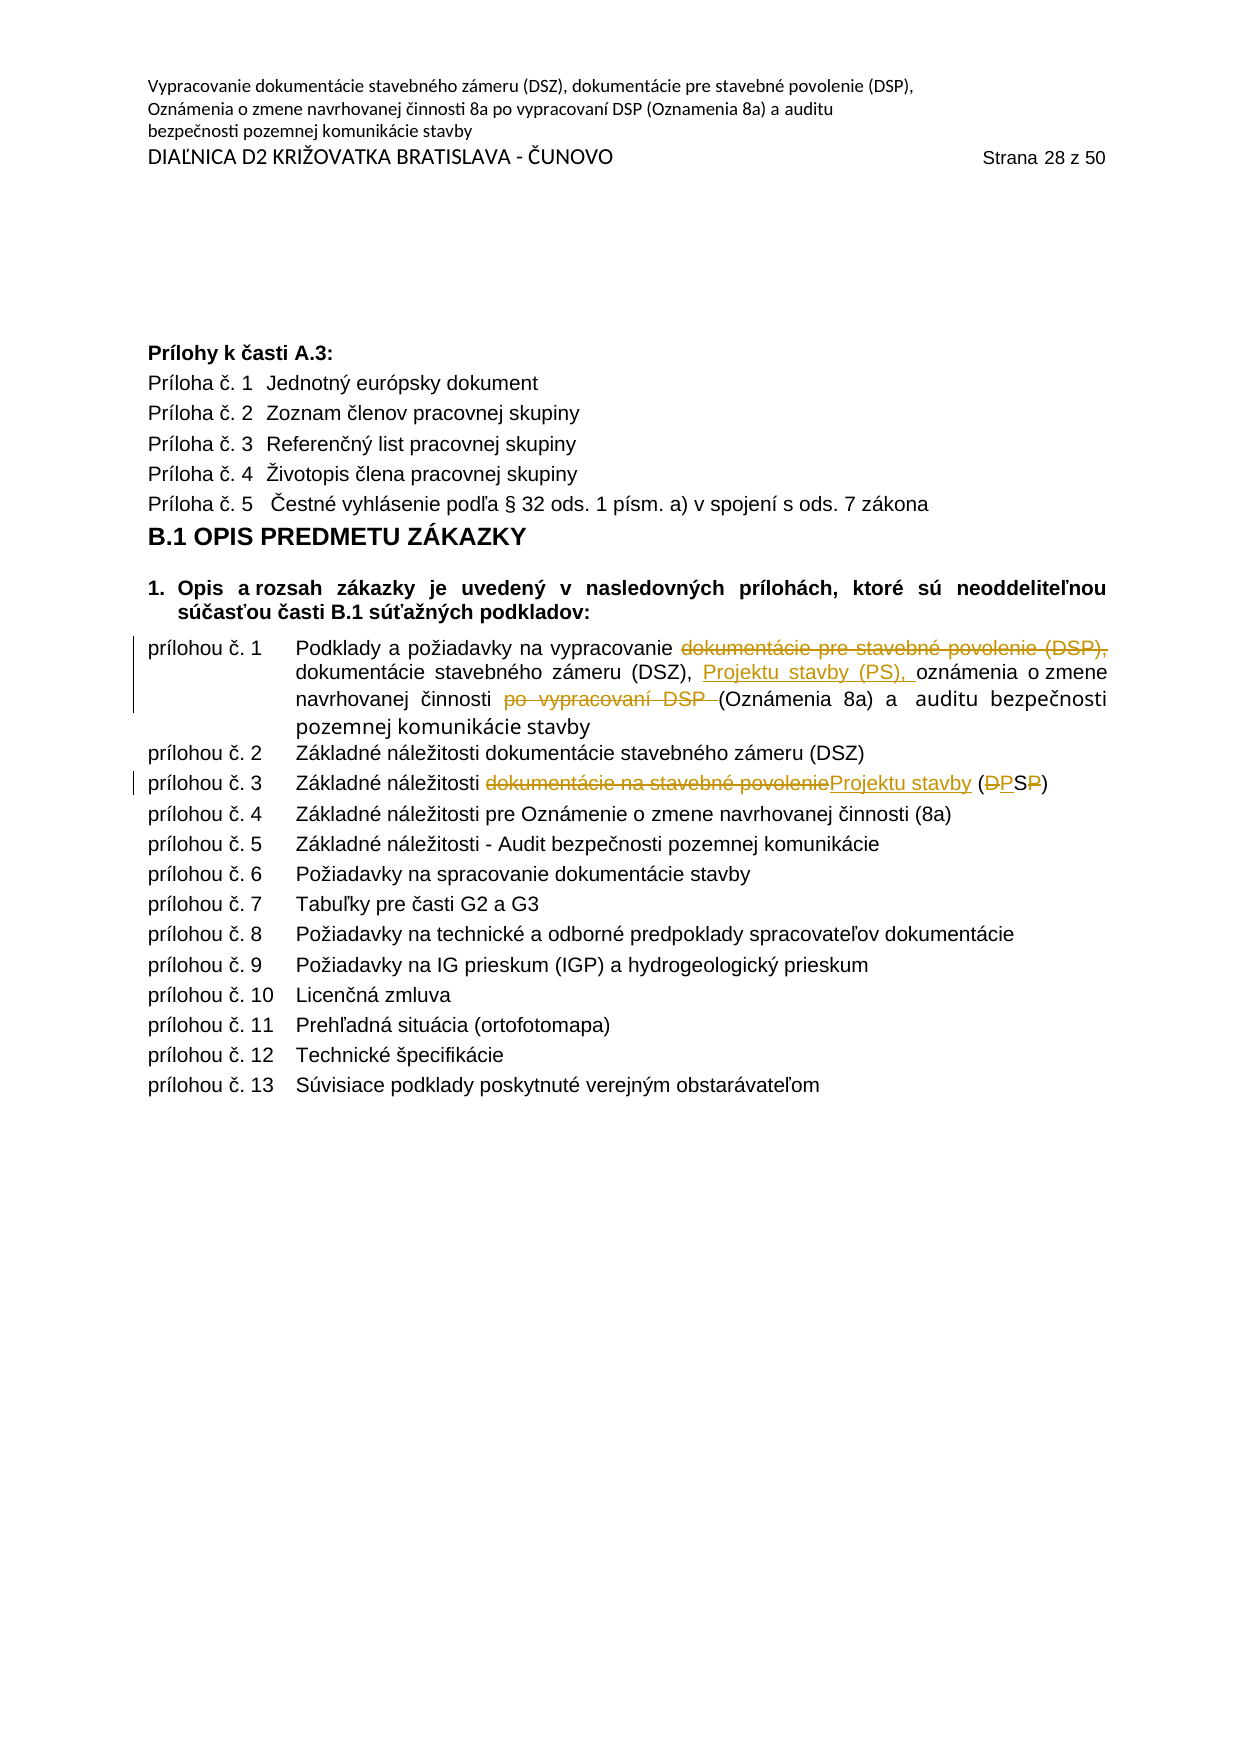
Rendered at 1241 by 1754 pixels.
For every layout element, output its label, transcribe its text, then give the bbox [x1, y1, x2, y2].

text prílohou č. 13 Súvisiace podklady poskytnuté verejným obstarávateľom [148, 1073, 1107, 1097]
text prílohou č. 6 Požiadavky na spracovanie dokumentácie stavby [148, 862, 1107, 886]
text Príloha č. 1 Jednotný európsky dokument [148, 371, 1107, 395]
text Príloha č. 5 Čestné vyhlásenie podľa § 32 ods. 1 písm. a) v spojení s ods. 7 zákona [148, 492, 1107, 516]
text Príloha č. 3 Referenčný list pracovnej skupiny [148, 431, 1107, 455]
text prílohou č. 9 Požiadavky na IG prieskum (IGP) a hydrogeologický prieskum [148, 952, 1107, 976]
text prílohou č. 4 Základné náležitosti pre Oznámenie o zmene navrhovanej činnosti (8a) [148, 801, 1107, 825]
text prílohou č. 5 Základné náležitosti - Audit bezpečnosti pozemnej komunikácie [148, 832, 1107, 856]
subtitle prílohou č. 1 Podklady a požiadavky na vypracovanie dokumentácie stavebného zámeru (DSZ), oznámenia o zmene navrhovanej činnosti (Oznámenia 8a) a auditu bezpečnosti pozemnej komunikácie stavby [148, 636, 1107, 741]
text prílohou č. 12 Technické špecifikácie [148, 1043, 1107, 1067]
text Prílohy k časti A.3: [148, 341, 1107, 365]
subtitle B.1 OPIS PREDMETU ZÁKAZKY [148, 522, 1107, 551]
text prílohou č. 8 Požiadavky na technické a odborné predpoklady spracovateľov dokumentácie [148, 922, 1107, 946]
text prílohou č. 10 Licenčná zmluva [148, 983, 1107, 1007]
text Príloha č. 4 Životopis člena pracovnej skupiny [148, 462, 1107, 486]
text prílohou č. 11 Prehľadná situácia (ortofotomapa) [148, 1013, 1107, 1037]
text Príloha č. 2 Zoznam členov pracovnej skupiny [148, 401, 1107, 425]
text prílohou č. 7 Tabuľky pre časti G2 a G3 [148, 892, 1107, 916]
list Opis a rozsah zákazky je uvedený v nasledovných prílohách, ktoré sú neoddeliteľnou súčasťou časti B.1 súťažných podkladov: [148, 576, 1107, 624]
text prílohou č. 2 Základné náležitosti dokumentácie stavebného zámeru (DSZ) [148, 741, 1107, 765]
text prílohou č. 3 Základné náležitosti (S) [148, 771, 1107, 795]
